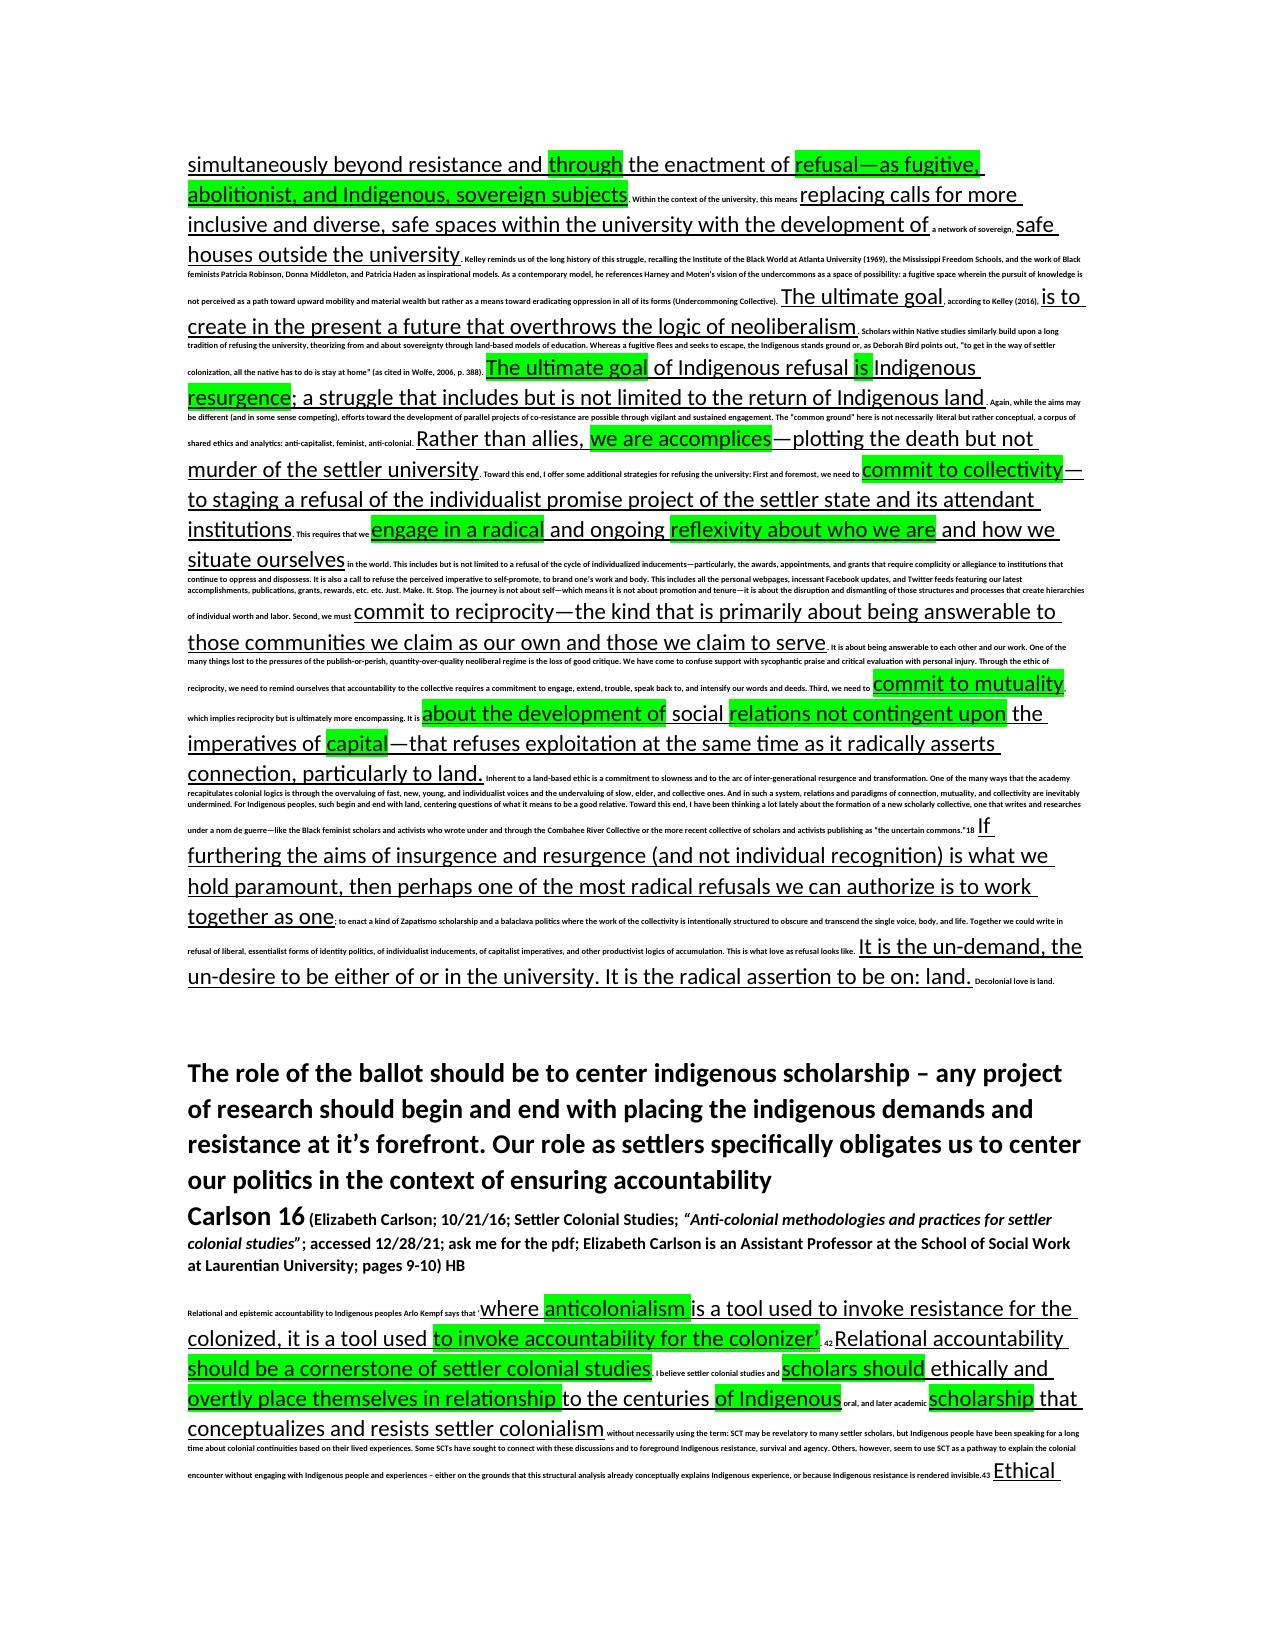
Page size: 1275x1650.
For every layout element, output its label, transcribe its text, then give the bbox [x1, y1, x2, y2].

subtitle The role of the ballot should be to center indigenous scholarship – any project of research should begin and end with placing the indigenous demands and resistance at it’s forefront. Our role as settlers specifically obligates us to center our politics in the context of ensuring accountability [187, 1056, 1087, 1196]
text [187, 150, 1087, 991]
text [187, 1294, 1087, 1484]
text Carlson 16 (Elizabeth Carlson; 10/21/16; Settler Colonial Studies; “Anti-colonial methodologies and practices for settler colonial studies”; accessed 12/28/21; ask me for the pdf; Elizabeth Carlson is an Assistant Professor at the School of Social Work at Laurentian University; pages 9-10) HB [187, 1199, 1087, 1276]
